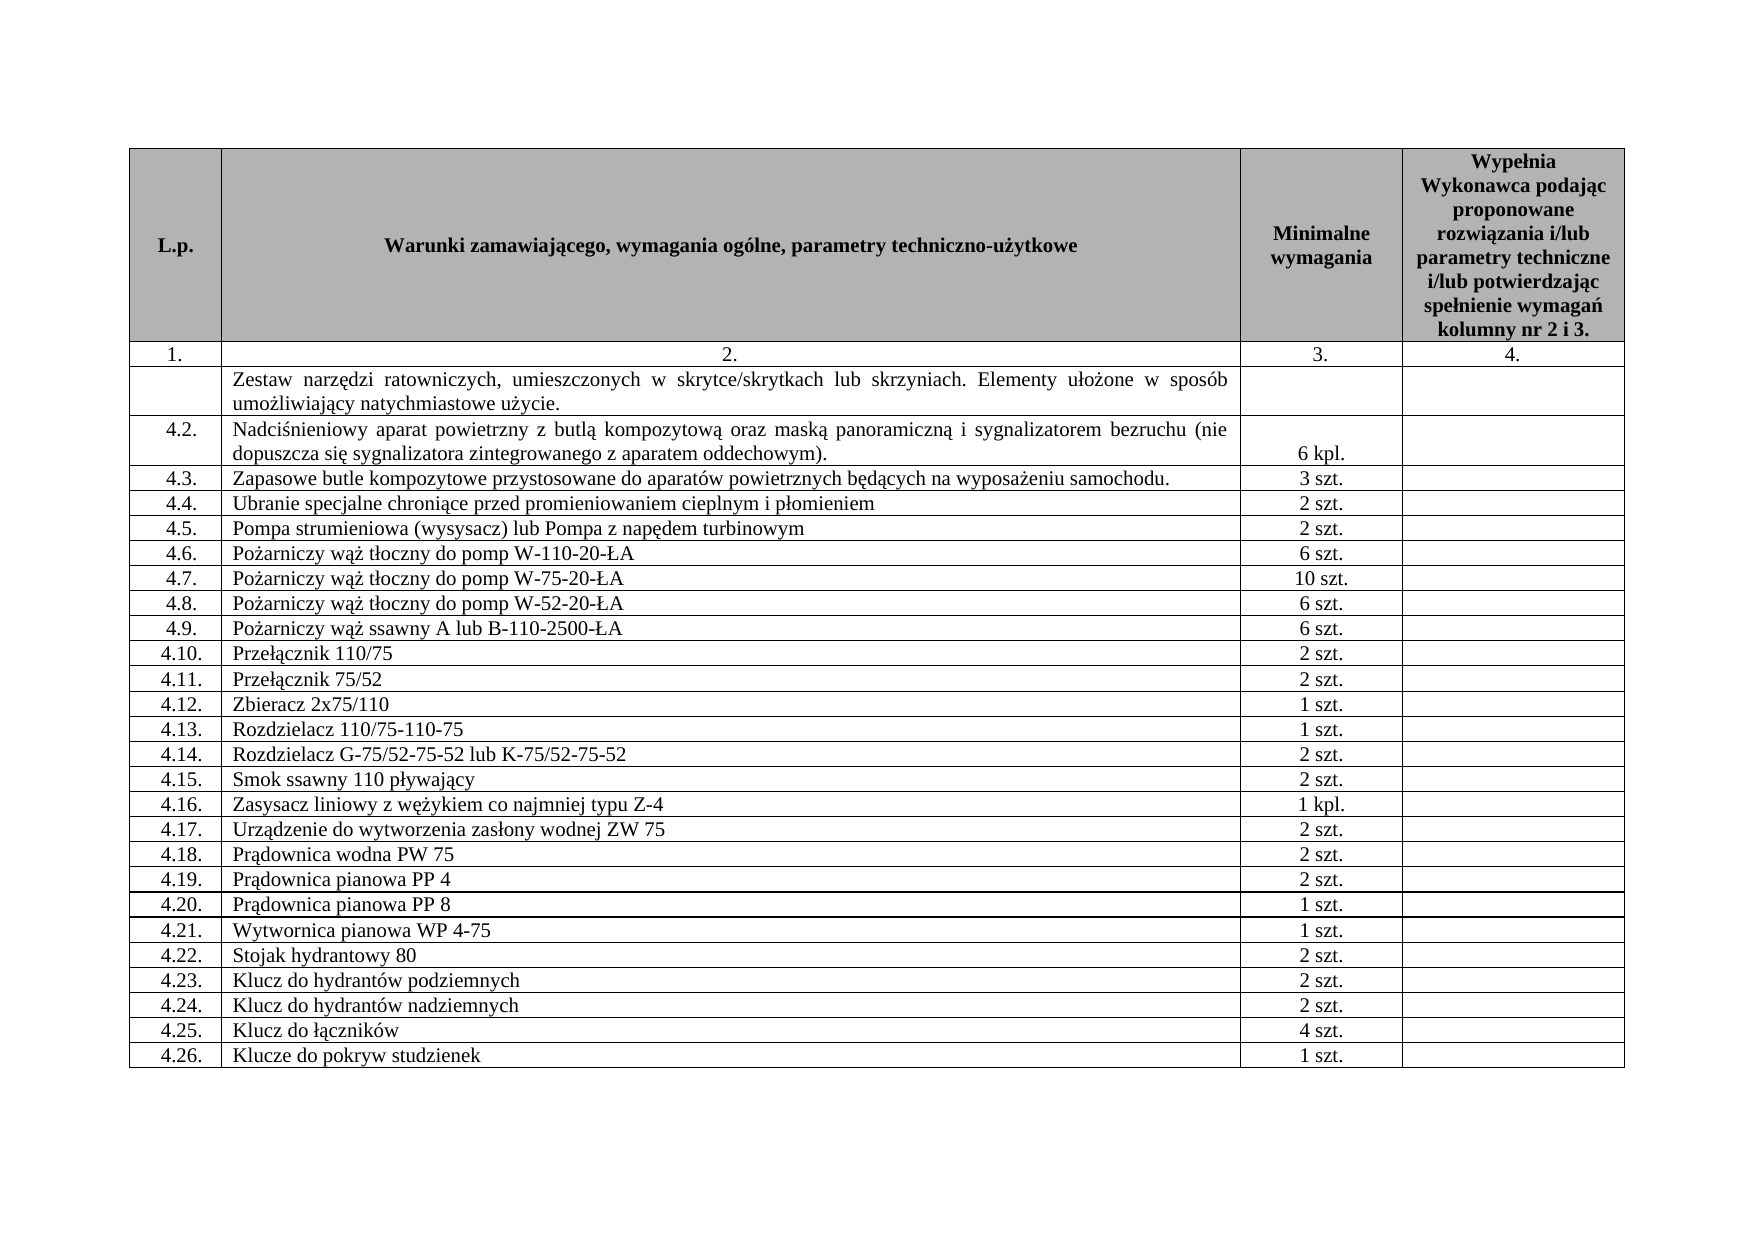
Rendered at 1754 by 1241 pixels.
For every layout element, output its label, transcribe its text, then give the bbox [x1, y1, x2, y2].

table_cell [1403, 666, 1624, 691]
table_cell [1403, 692, 1624, 716]
table_cell 1 szt. [1241, 918, 1402, 942]
table_cell 4.20. [130, 893, 221, 916]
table_cell Rozdzielacz 110/75-110-75 [222, 717, 1240, 741]
table_cell Smok ssawny 110 pływający [222, 767, 1240, 791]
table_cell 4.25. [130, 1018, 221, 1042]
table_cell 2 szt. [1241, 842, 1402, 866]
table_cell 6 szt. [1241, 591, 1402, 615]
table_cell [1403, 792, 1624, 816]
table_cell [1403, 641, 1624, 665]
table_cell [1403, 842, 1624, 866]
table_cell 2 szt. [1241, 516, 1402, 540]
table_cell 2 szt. [1241, 867, 1402, 891]
table_cell 4.18. [130, 842, 221, 866]
table_cell 4.21. [130, 918, 221, 942]
table_cell [1403, 516, 1624, 540]
table_cell 4.1. [130, 367, 221, 415]
table_cell 1 szt. [1241, 717, 1402, 741]
table_cell [1403, 767, 1624, 791]
table_cell 6 kpl. [1241, 416, 1402, 464]
table_cell 6 szt. [1241, 616, 1402, 640]
table_cell Klucz do hydrantów podziemnych [222, 968, 1240, 992]
table_cell [1403, 717, 1624, 741]
table_cell 1 szt. [1241, 692, 1402, 716]
table_cell 2 szt. [1241, 993, 1402, 1017]
table_cell [1403, 491, 1624, 515]
table_cell 2 szt. [1241, 817, 1402, 841]
table_cell 4.16. [130, 792, 221, 816]
table_cell 4.11. [130, 666, 221, 691]
table_cell 4.8. [130, 591, 221, 615]
table_cell 4.5. [130, 516, 221, 540]
table_header Minimalne wymagania [1241, 149, 1402, 341]
table_cell Urządzenie do wytworzenia zasłony wodnej ZW 75 [222, 817, 1240, 841]
table_cell Zasysacz liniowy z wężykiem co najmniej typu Z-4 [222, 792, 1240, 816]
table_cell 1 kpl. [1241, 792, 1402, 816]
table_cell 4.6. [130, 541, 221, 565]
table_cell [1403, 817, 1624, 841]
table_cell 4.14. [130, 742, 221, 766]
table_cell Pożarniczy wąż tłoczny do pomp W-75-20-ŁA [222, 566, 1240, 590]
table_cell [1403, 566, 1624, 590]
table_cell 2 szt. [1241, 491, 1402, 515]
table_cell 4.4. [130, 491, 221, 515]
table_cell 4.26. [130, 1043, 221, 1067]
table_cell [1403, 591, 1624, 615]
table_cell [1403, 616, 1624, 640]
table_cell 4.22. [130, 943, 221, 967]
table_cell 4.2. [130, 416, 221, 464]
table_cell Ubranie specjalne chroniące przed promieniowaniem cieplnym i płomieniem [222, 491, 1240, 515]
table_cell [1403, 742, 1624, 766]
table_cell Prądownica pianowa PP 4 [222, 867, 1240, 891]
table_cell 4.10. [130, 641, 221, 665]
table_cell Przełącznik 75/52 [222, 666, 1240, 691]
table_cell [222, 342, 1240, 366]
table_cell [1403, 1018, 1624, 1042]
table_cell 2 szt. [1241, 968, 1402, 992]
table_cell 3 szt. [1241, 466, 1402, 490]
table_cell 2 szt. [1241, 666, 1402, 691]
table_header Warunki zamawiającego, wymagania ogólne, parametry techniczno-użytkowe [222, 149, 1240, 341]
table_cell Pompa strumieniowa (wysysacz) lub Pompa z napędem turbinowym [222, 516, 1240, 540]
table_cell [1403, 367, 1624, 415]
table_cell Klucz do łączników [222, 1018, 1240, 1042]
table_cell [1403, 416, 1624, 464]
table_cell [1403, 893, 1624, 916]
table_cell 4.12. [130, 692, 221, 716]
table_cell [1403, 968, 1624, 992]
table_cell 4.13. [130, 717, 221, 741]
table_cell Pożarniczy wąż tłoczny do pomp W-110-20-ŁA [222, 541, 1240, 565]
table_cell [1403, 1043, 1624, 1067]
table_cell 1 szt. [1241, 1043, 1402, 1067]
table_cell 4.17. [130, 817, 221, 841]
table_cell 4.15. [130, 767, 221, 791]
table_cell 1 szt. [1241, 893, 1402, 916]
table_cell [130, 342, 221, 366]
table_cell Pożarniczy wąż tłoczny do pomp W-52-20-ŁA [222, 591, 1240, 615]
table_cell 2 szt. [1241, 742, 1402, 766]
table_cell 2 szt. [1241, 943, 1402, 967]
table_cell Prądownica wodna PW 75 [222, 842, 1240, 866]
table_cell [1403, 541, 1624, 565]
table_cell Wytwornica pianowa WP 4-75 [222, 918, 1240, 942]
table_cell 4.19. [130, 867, 221, 891]
table_header L.p. [130, 149, 221, 341]
table_cell Zapasowe butle kompozytowe przystosowane do aparatów powietrznych będących na wyposażeniu samochodu. [222, 466, 1240, 490]
table_cell [1403, 867, 1624, 891]
table_cell 6 szt. [1241, 541, 1402, 565]
table_cell 4 szt. [1241, 1018, 1402, 1042]
table_cell [1403, 466, 1624, 490]
table_cell Klucz do hydrantów nadziemnych [222, 993, 1240, 1017]
table_cell 2 szt. [1241, 641, 1402, 665]
table_header Wypełnia Wykonawca podając proponowane rozwiązania i/lub parametry techniczne i/lub potwierdzając spełnienie wymagań kolumny nr 2 i 3. [1403, 149, 1624, 341]
table_cell Prądownica pianowa PP 8 [222, 893, 1240, 916]
table_cell Przełącznik 110/75 [222, 641, 1240, 665]
table_cell 2 szt. [1241, 767, 1402, 791]
table_cell Rozdzielacz G-75/52-75-52 lub K-75/52-75-52 [222, 742, 1240, 766]
table_cell Nadciśnieniowy aparat powietrzny z butlą kompozytową oraz maską panoramiczną i sygnalizatorem bezruchu (nie dopuszcza się sygnalizatora zintegrowanego z aparatem oddechowym). [222, 416, 1240, 464]
table_cell [1241, 367, 1402, 415]
table_cell 4.3. [130, 466, 221, 490]
table_cell Stojak hydrantowy 80 [222, 943, 1240, 967]
table_cell 4.7. [130, 566, 221, 590]
table_cell 10 szt. [1241, 566, 1402, 590]
table_cell Zbieracz 2x75/110 [222, 692, 1240, 716]
table_cell 4.24. [130, 993, 221, 1017]
table_cell Klucze do pokryw studzienek [222, 1043, 1240, 1067]
table_cell [1403, 993, 1624, 1017]
table_cell [1403, 342, 1624, 366]
table_cell Pożarniczy wąż ssawny A lub B-110-2500-ŁA [222, 616, 1240, 640]
table_cell [1403, 943, 1624, 967]
table_cell 4.9. [130, 616, 221, 640]
table_cell [1241, 342, 1402, 366]
table_cell [1403, 918, 1624, 942]
table_cell 4.23. [130, 968, 221, 992]
